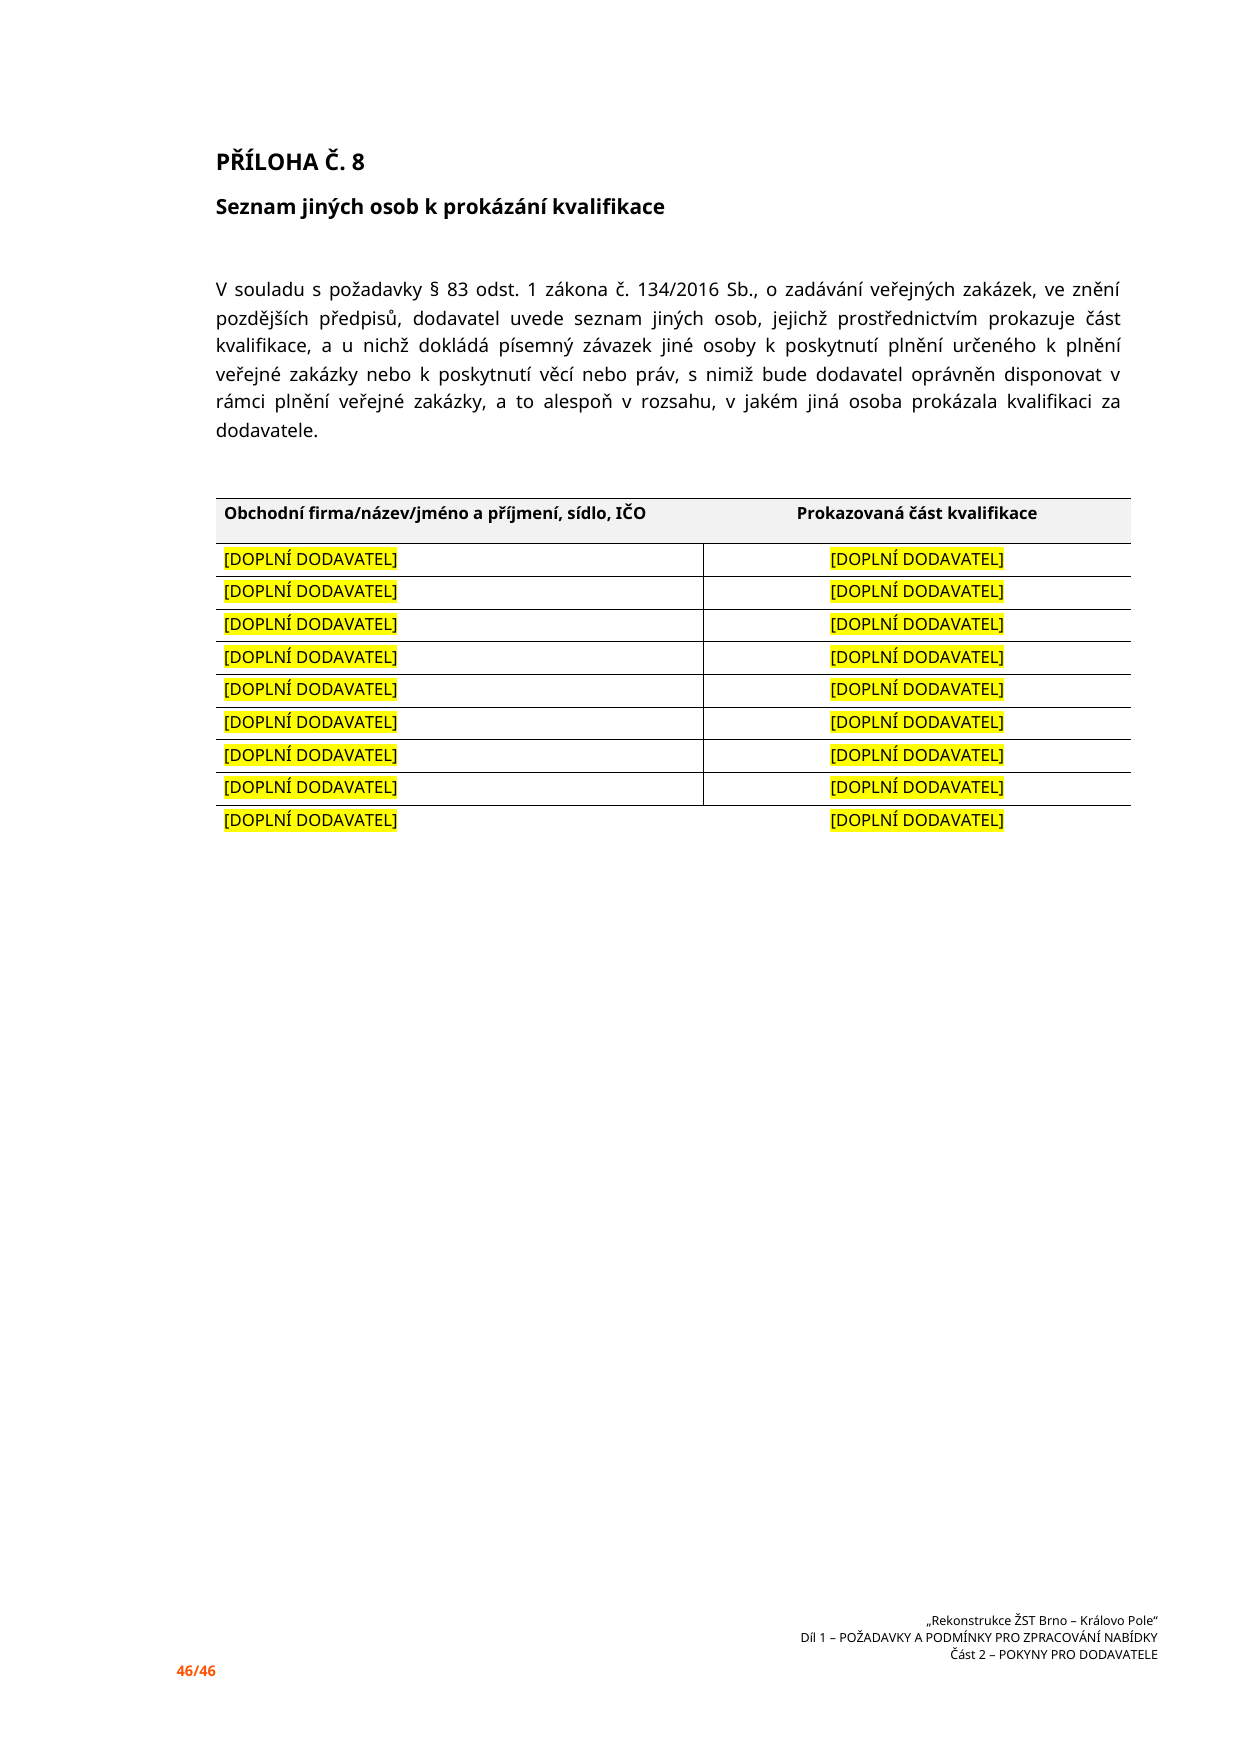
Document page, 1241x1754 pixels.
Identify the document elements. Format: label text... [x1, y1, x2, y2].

table_cell [DOPLNÍ DODAVATEL] [216, 675, 703, 707]
text V souladu s požadavky § 83 odst. 1 zákona č. 134/2016 Sb., o zadávání veřejných zakázek, ve znění pozdějších předpisů, dodavatel uvede seznam jiných osob, jejichž prostřednictvím prokazuje část kvalifikace, a u nichž dokládá písemný závazek jiné osoby k poskytnutí plnění určeného k plnění veřejné zakázky nebo k poskytnutí věcí nebo práv, s nimiž bude dodavatel oprávněn disponovat v rámci plnění veřejné zakázky, a to alespoň v rozsahu, v jakém jiná osoba prokázala kvalifikaci za dodavatele. [216, 277, 1122, 442]
table_cell [DOPLNÍ DODAVATEL] [216, 610, 703, 641]
table_cell [DOPLNÍ DODAVATEL] [216, 544, 703, 576]
table_cell [DOPLNÍ DODAVATEL] [704, 773, 1131, 805]
table_cell [DOPLNÍ DODAVATEL] [216, 806, 703, 837]
table_cell [DOPLNÍ DODAVATEL] [704, 708, 1131, 739]
table_cell [DOPLNÍ DODAVATEL] [704, 610, 1131, 641]
table_cell [DOPLNÍ DODAVATEL] [216, 740, 703, 772]
table_cell [DOPLNÍ DODAVATEL] [703, 806, 1131, 837]
table_cell [DOPLNÍ DODAVATEL] [704, 544, 1131, 576]
table_cell [DOPLNÍ DODAVATEL] [704, 642, 1131, 674]
table_cell [DOPLNÍ DODAVATEL] [704, 675, 1131, 707]
table_header Obchodní firma/název/jméno a příjmení, sídlo, IČO [216, 499, 703, 543]
table_cell [DOPLNÍ DODAVATEL] [216, 708, 703, 739]
table_cell [DOPLNÍ DODAVATEL] [704, 740, 1131, 772]
table_cell [DOPLNÍ DODAVATEL] [704, 577, 1131, 608]
table_cell [DOPLNÍ DODAVATEL] [216, 773, 703, 805]
text Seznam jiných osob k prokázání kvalifikace [216, 192, 1122, 221]
table_cell [DOPLNÍ DODAVATEL] [216, 642, 703, 674]
table_cell [DOPLNÍ DODAVATEL] [216, 577, 703, 608]
text Příloha č. 8 [216, 146, 1122, 177]
table_header Prokazovaná část kvalifikace [703, 499, 1131, 543]
